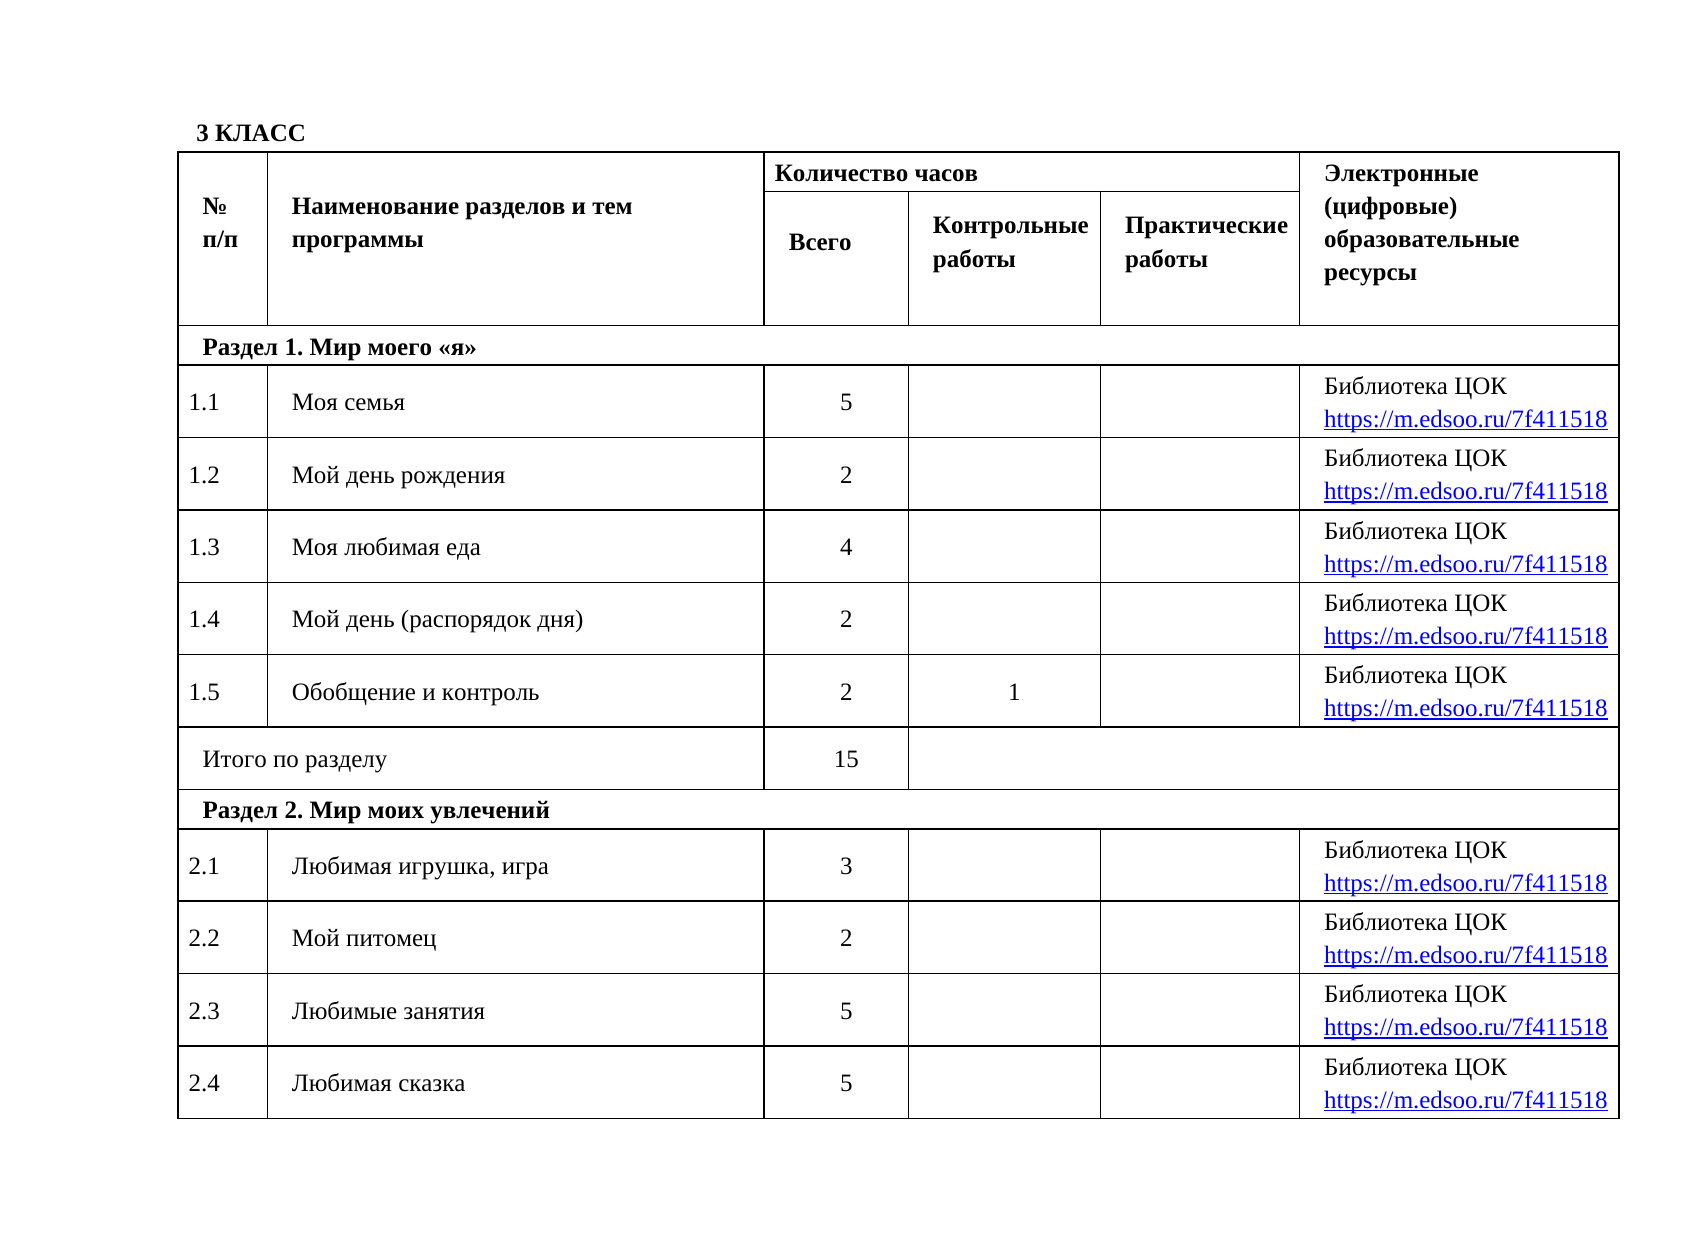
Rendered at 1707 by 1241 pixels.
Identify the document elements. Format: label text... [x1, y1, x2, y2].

table_cell 2.2 [179, 902, 267, 973]
table_cell Любимая сказка [268, 1047, 763, 1117]
table_cell [1101, 655, 1299, 726]
table_cell Моя любимая еда [268, 511, 763, 581]
table_cell [909, 583, 1100, 654]
table_cell 1 [909, 655, 1100, 726]
table_cell Любимые занятия [268, 974, 763, 1045]
table_cell [1101, 902, 1299, 973]
table_cell 4 [765, 511, 908, 581]
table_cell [1300, 902, 1618, 973]
table_cell [909, 830, 1100, 900]
table_cell [909, 902, 1100, 973]
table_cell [1300, 974, 1618, 1045]
table_cell Мой день (распорядок дня) [268, 583, 763, 654]
table_cell 15 [765, 728, 908, 788]
table_cell [1101, 1047, 1299, 1117]
table_cell [909, 728, 1618, 788]
table_cell 5 [765, 366, 908, 437]
table_cell Раздел 2. Мир моих увлечений [179, 790, 1618, 828]
table_cell [1101, 583, 1299, 654]
table_cell 5 [765, 974, 908, 1045]
table_cell 2 [765, 655, 908, 726]
table_cell 2 [765, 583, 908, 654]
table_cell Библиотека ЦОК https://m.edsoo.ru/7f411518 [1300, 830, 1618, 900]
table_cell Библиотека ЦОК https://m.edsoo.ru/7f411518 [1300, 655, 1618, 726]
table_cell 2 [765, 902, 908, 973]
table_header Электронные (цифровые) образовательные ресурсы [1300, 153, 1618, 325]
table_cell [1300, 1047, 1618, 1117]
table_cell 2 [765, 438, 908, 509]
table_cell Практические работы [1101, 192, 1299, 325]
table_cell Мой питомец [268, 902, 763, 973]
table_cell 5 [765, 1047, 908, 1117]
table_header Количество часов [765, 153, 1299, 191]
table_cell [1101, 511, 1299, 581]
table_cell Библиотека ЦОК https://m.edsoo.ru/7f411518 [1300, 511, 1618, 581]
table_cell Библиотека ЦОК https://m.edsoo.ru/7f411518 [1300, 438, 1618, 509]
table_cell [1101, 974, 1299, 1045]
table_cell 1.3 [179, 511, 267, 581]
table_cell [909, 366, 1100, 437]
table_cell Всего [765, 192, 908, 325]
table_cell 1.5 [179, 655, 267, 726]
text 3 КЛАСС [190, 118, 1618, 147]
table_cell [909, 438, 1100, 509]
table_cell Библиотека ЦОК https://m.edsoo.ru/7f411518 [1300, 583, 1618, 654]
table_cell 2.4 [179, 1047, 267, 1117]
table_cell 1.4 [179, 583, 267, 654]
table_cell Библиотека ЦОК https://m.edsoo.ru/7f411518 [1300, 366, 1618, 437]
table_cell 2.1 [179, 830, 267, 900]
table_cell 1.2 [179, 438, 267, 509]
table_cell Контрольные работы [909, 192, 1100, 325]
table_cell Моя семья [268, 366, 763, 437]
table_cell 2.3 [179, 974, 267, 1045]
table_cell Раздел 1. Мир моего «я» [179, 326, 1618, 364]
table_cell Мой день рождения [268, 438, 763, 509]
table_header № п/п [179, 153, 267, 325]
table_cell Итого по разделу [179, 728, 763, 788]
table_cell [1101, 366, 1299, 437]
table_cell [1101, 830, 1299, 900]
table_cell 1.1 [179, 366, 267, 437]
table_header Наименование разделов и тем программы [268, 153, 763, 325]
table_cell Любимая игрушка, игра [268, 830, 763, 900]
table_cell 3 [765, 830, 908, 900]
table_cell [909, 1047, 1100, 1117]
table_cell Обобщение и контроль [268, 655, 763, 726]
table_cell [909, 511, 1100, 581]
table_cell [1101, 438, 1299, 509]
table_cell [909, 974, 1100, 1045]
